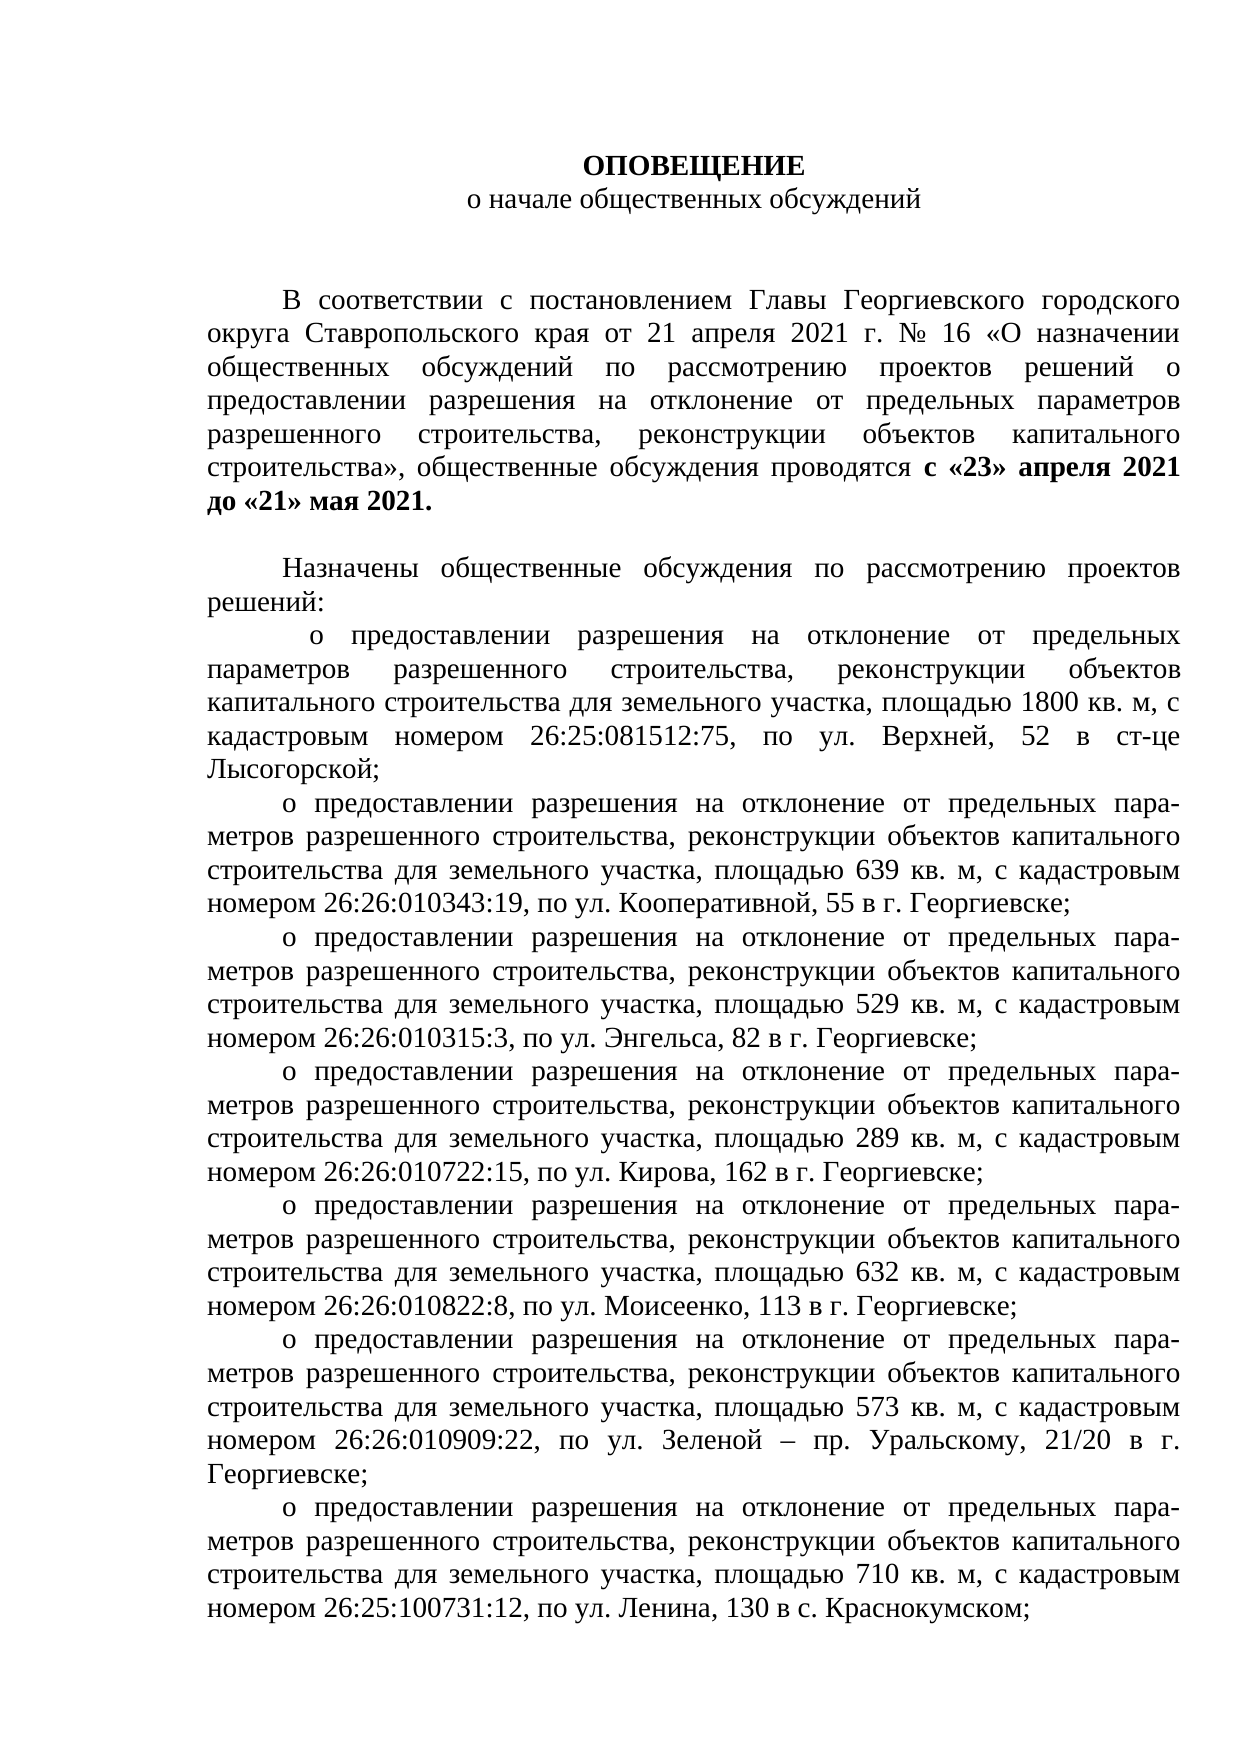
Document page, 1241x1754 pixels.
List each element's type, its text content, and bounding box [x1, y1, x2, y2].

text о предоставлении разрешения на отклонение от предельных пара-метров разрешенного строительства, реконструкции объектов капитального строительства для земельного участка, площадью 529 кв. м, с кадастровым номером 26:26:010315:3, по ул. Энгельса, 82 в г. Георгиевске; [207, 919, 1181, 1053]
text о начале общественных обсуждений [207, 181, 1181, 215]
text о предоставлении разрешения на отклонение от предельных пара-метров разрешенного строительства, реконструкции объектов капитального строительства для земельного участка, площадью 289 кв. м, с кадастровым номером 26:26:010722:15, по ул. Кирова, 162 в г. Георгиевске; [207, 1053, 1181, 1187]
text о предоставлении разрешения на отклонение от предельных пара-метров разрешенного строительства, реконструкции объектов капитального строительства для земельного участка, площадью 710 кв. м, с кадастровым номером 26:25:100731:12, по ул. Ленина, 130 в с. Краснокумском; [207, 1489, 1181, 1623]
text о предоставлении разрешения на отклонение от предельных пара-метров разрешенного строительства, реконструкции объектов капитального строительства для земельного участка, площадью 573 кв. м, с кадастровым номером 26:26:010909:22, по ул. Зеленой – пр. Уральскому, 21/20 в г. Георгиевске; [207, 1322, 1181, 1489]
text о предоставлении разрешения на отклонение от предельных пара-метров разрешенного строительства, реконструкции объектов капитального строительства для земельного участка, площадью 632 кв. м, с кадастровым номером 26:26:010822:8, по ул. Моисеенко, 113 в г. Георгиевске; [207, 1187, 1181, 1322]
text В соответствии с постановлением Главы Георгиевского городского округа Ставропольского края от 21 апреля 2021 г. № 16 «О назначении общественных обсуждений по рассмотрению проектов решений о предоставлении разрешения на отклонение от предельных параметров разрешенного строительства, реконструкции объектов капитального строительства», общественные обсуждения проводятся с «23» апреля 2021 до «21» мая 2021. [207, 282, 1181, 517]
text о предоставлении разрешения на отклонение от предельных параметров разрешенного строительства, реконструкции объектов капитального строительства для земельного участка, площадью 1800 кв. м, с кадастровым номером 26:25:081512:75, по ул. Верхней, 52 в ст-це Лысогорской; [207, 617, 1181, 785]
text Назначены общественные обсуждения по рассмотрению проектов решений: [207, 550, 1181, 617]
text ОПОВЕЩЕНИЕ [207, 148, 1181, 181]
text о предоставлении разрешения на отклонение от предельных пара-метров разрешенного строительства, реконструкции объектов капитального строительства для земельного участка, площадью 639 кв. м, с кадастровым номером 26:26:010343:19, по ул. Кооперативной, 55 в г. Георгиевске; [207, 785, 1181, 919]
